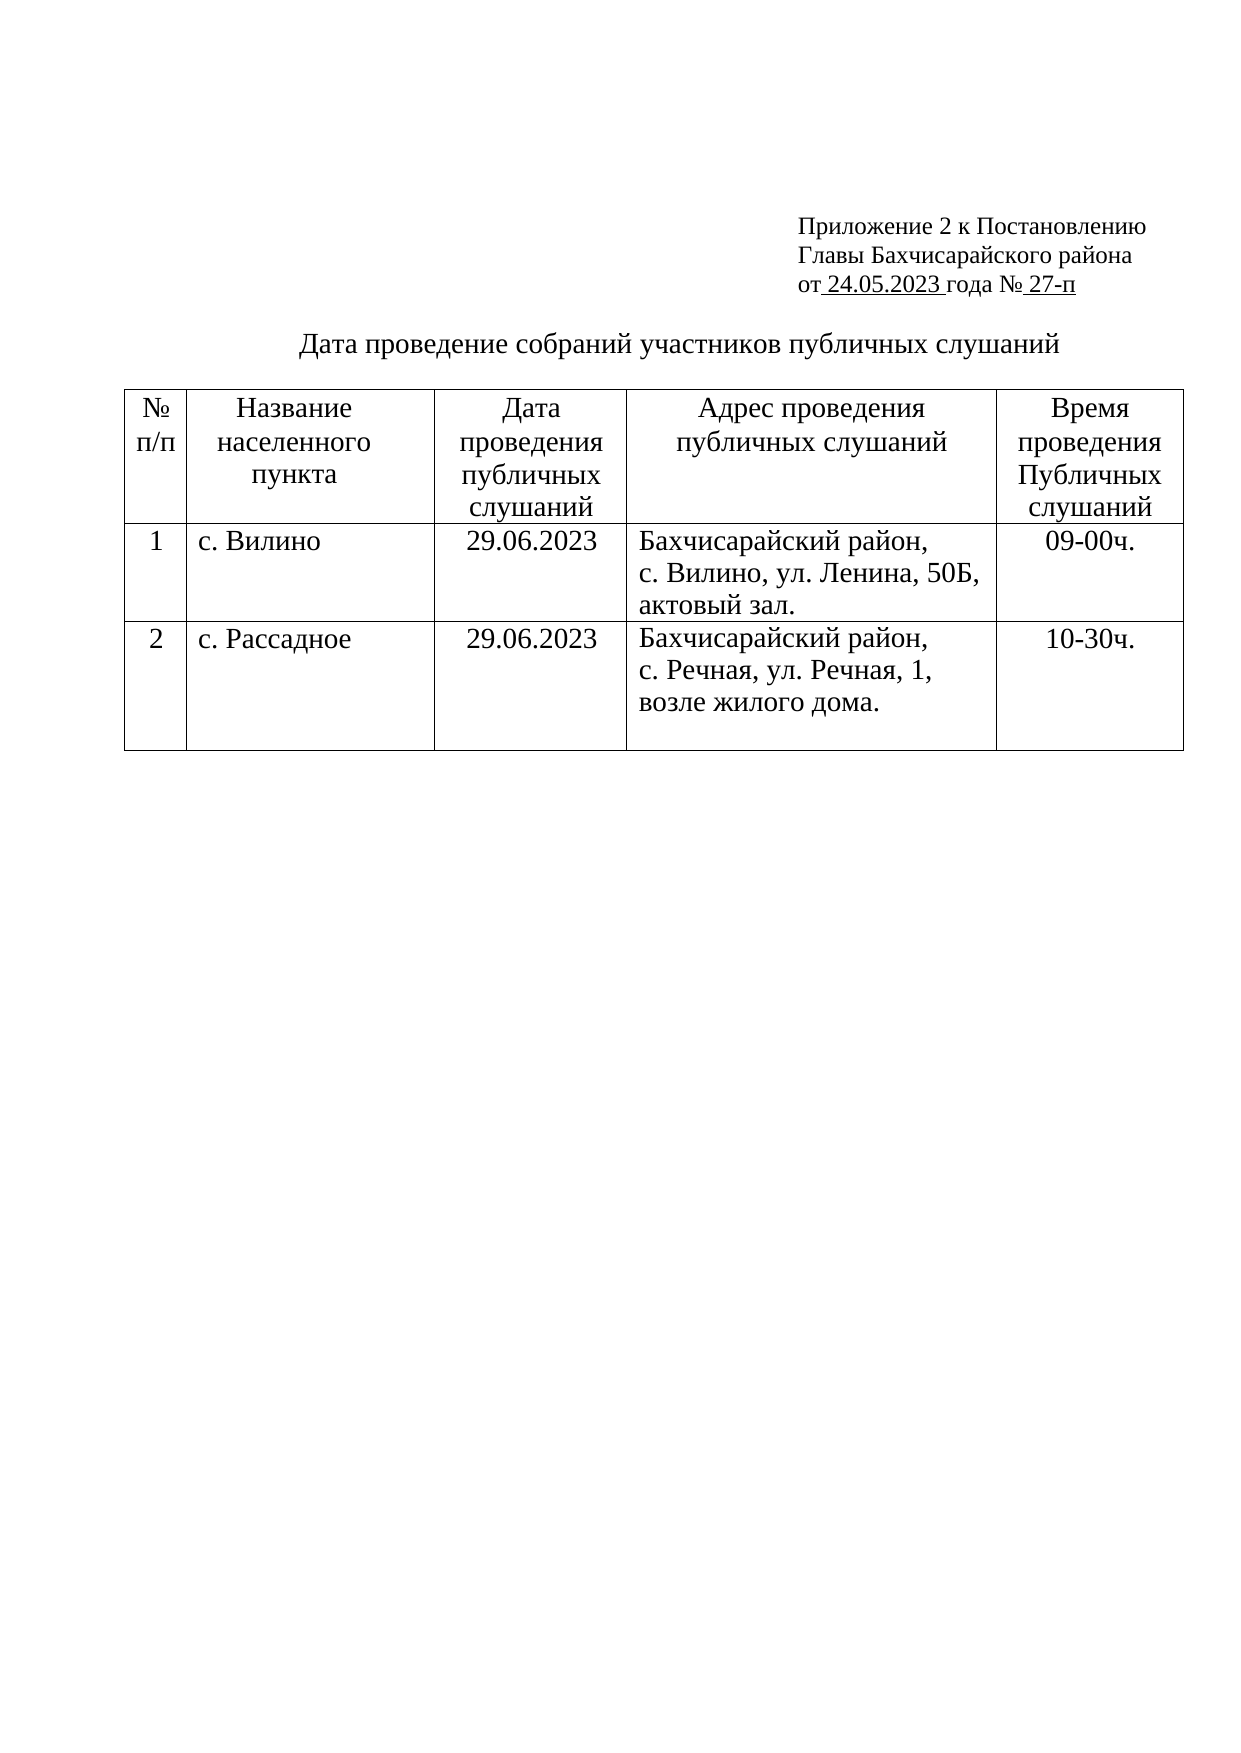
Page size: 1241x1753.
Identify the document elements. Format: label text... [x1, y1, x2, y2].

table_cell с. Вилино [187, 524, 434, 621]
table_header Название населенного пункта [187, 390, 434, 523]
table_cell Бахчисарайский район, с. Речная, ул. Речная, 1, возле жилого дома. [627, 622, 996, 750]
table_header Адрес проведения публичных слушаний [627, 390, 996, 523]
table_header Время проведения Публичных слушаний [997, 390, 1183, 523]
table_cell 2 [125, 622, 186, 750]
text Приложение 2 к Постановлению Главы Бахчисарайского района от 24.05.2023 года № 27-п [798, 211, 1154, 297]
table_cell 09-00ч. [997, 524, 1183, 621]
table_cell 10-30ч. [997, 622, 1183, 750]
table_cell с. Рассадное [187, 622, 434, 750]
text Дата проведение собраний участников публичных слушаний [298, 326, 1061, 360]
table_cell Бахчисарайский район, с. Вилино, ул. Ленина, 50Б, актовый зал. [627, 524, 996, 621]
table_header Дата проведения публичных слушаний [435, 390, 626, 523]
table_cell 29.06.2023 [435, 622, 626, 750]
table_header № п/п [125, 390, 186, 523]
table_cell 29.06.2023 [435, 524, 626, 621]
table_cell 1 [125, 524, 186, 621]
